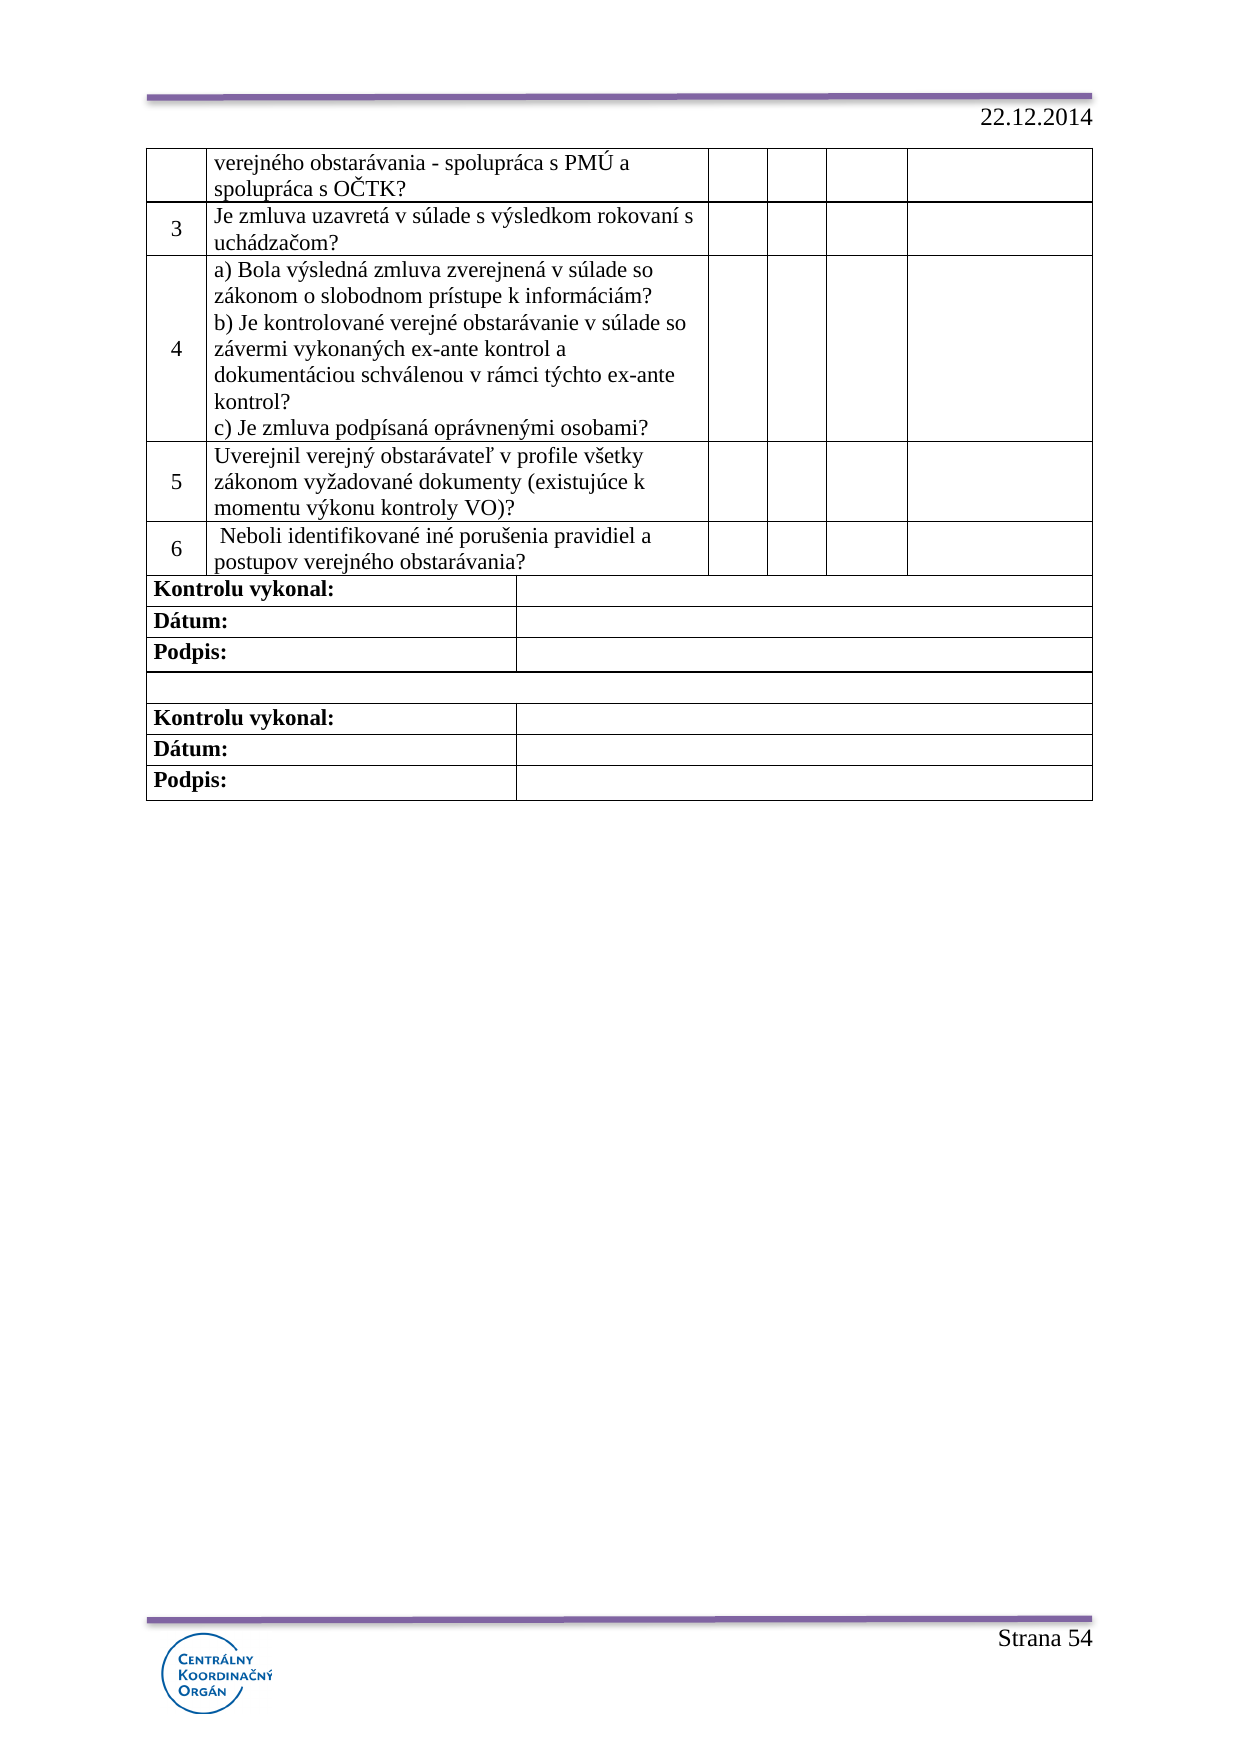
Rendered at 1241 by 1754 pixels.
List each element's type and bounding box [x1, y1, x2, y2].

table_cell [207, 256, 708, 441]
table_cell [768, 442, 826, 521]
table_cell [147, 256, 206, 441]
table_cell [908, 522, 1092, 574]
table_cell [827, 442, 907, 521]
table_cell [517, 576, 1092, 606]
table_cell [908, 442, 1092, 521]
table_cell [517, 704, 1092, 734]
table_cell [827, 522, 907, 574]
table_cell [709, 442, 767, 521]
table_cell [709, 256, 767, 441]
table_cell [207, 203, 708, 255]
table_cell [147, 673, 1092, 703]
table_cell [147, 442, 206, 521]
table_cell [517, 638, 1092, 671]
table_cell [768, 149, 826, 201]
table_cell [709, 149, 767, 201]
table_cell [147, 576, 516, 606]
picture [159, 1631, 272, 1713]
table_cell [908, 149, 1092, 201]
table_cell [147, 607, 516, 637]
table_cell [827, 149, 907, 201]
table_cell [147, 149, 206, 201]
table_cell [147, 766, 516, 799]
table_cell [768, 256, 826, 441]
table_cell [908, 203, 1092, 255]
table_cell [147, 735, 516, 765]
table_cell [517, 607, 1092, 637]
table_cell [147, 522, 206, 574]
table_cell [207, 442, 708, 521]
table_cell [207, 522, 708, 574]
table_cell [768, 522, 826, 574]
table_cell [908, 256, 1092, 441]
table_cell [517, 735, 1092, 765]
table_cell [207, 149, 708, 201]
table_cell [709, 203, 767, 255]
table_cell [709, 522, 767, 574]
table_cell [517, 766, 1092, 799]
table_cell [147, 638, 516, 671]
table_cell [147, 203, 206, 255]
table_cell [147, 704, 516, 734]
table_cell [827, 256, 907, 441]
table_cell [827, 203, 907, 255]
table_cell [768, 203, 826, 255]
